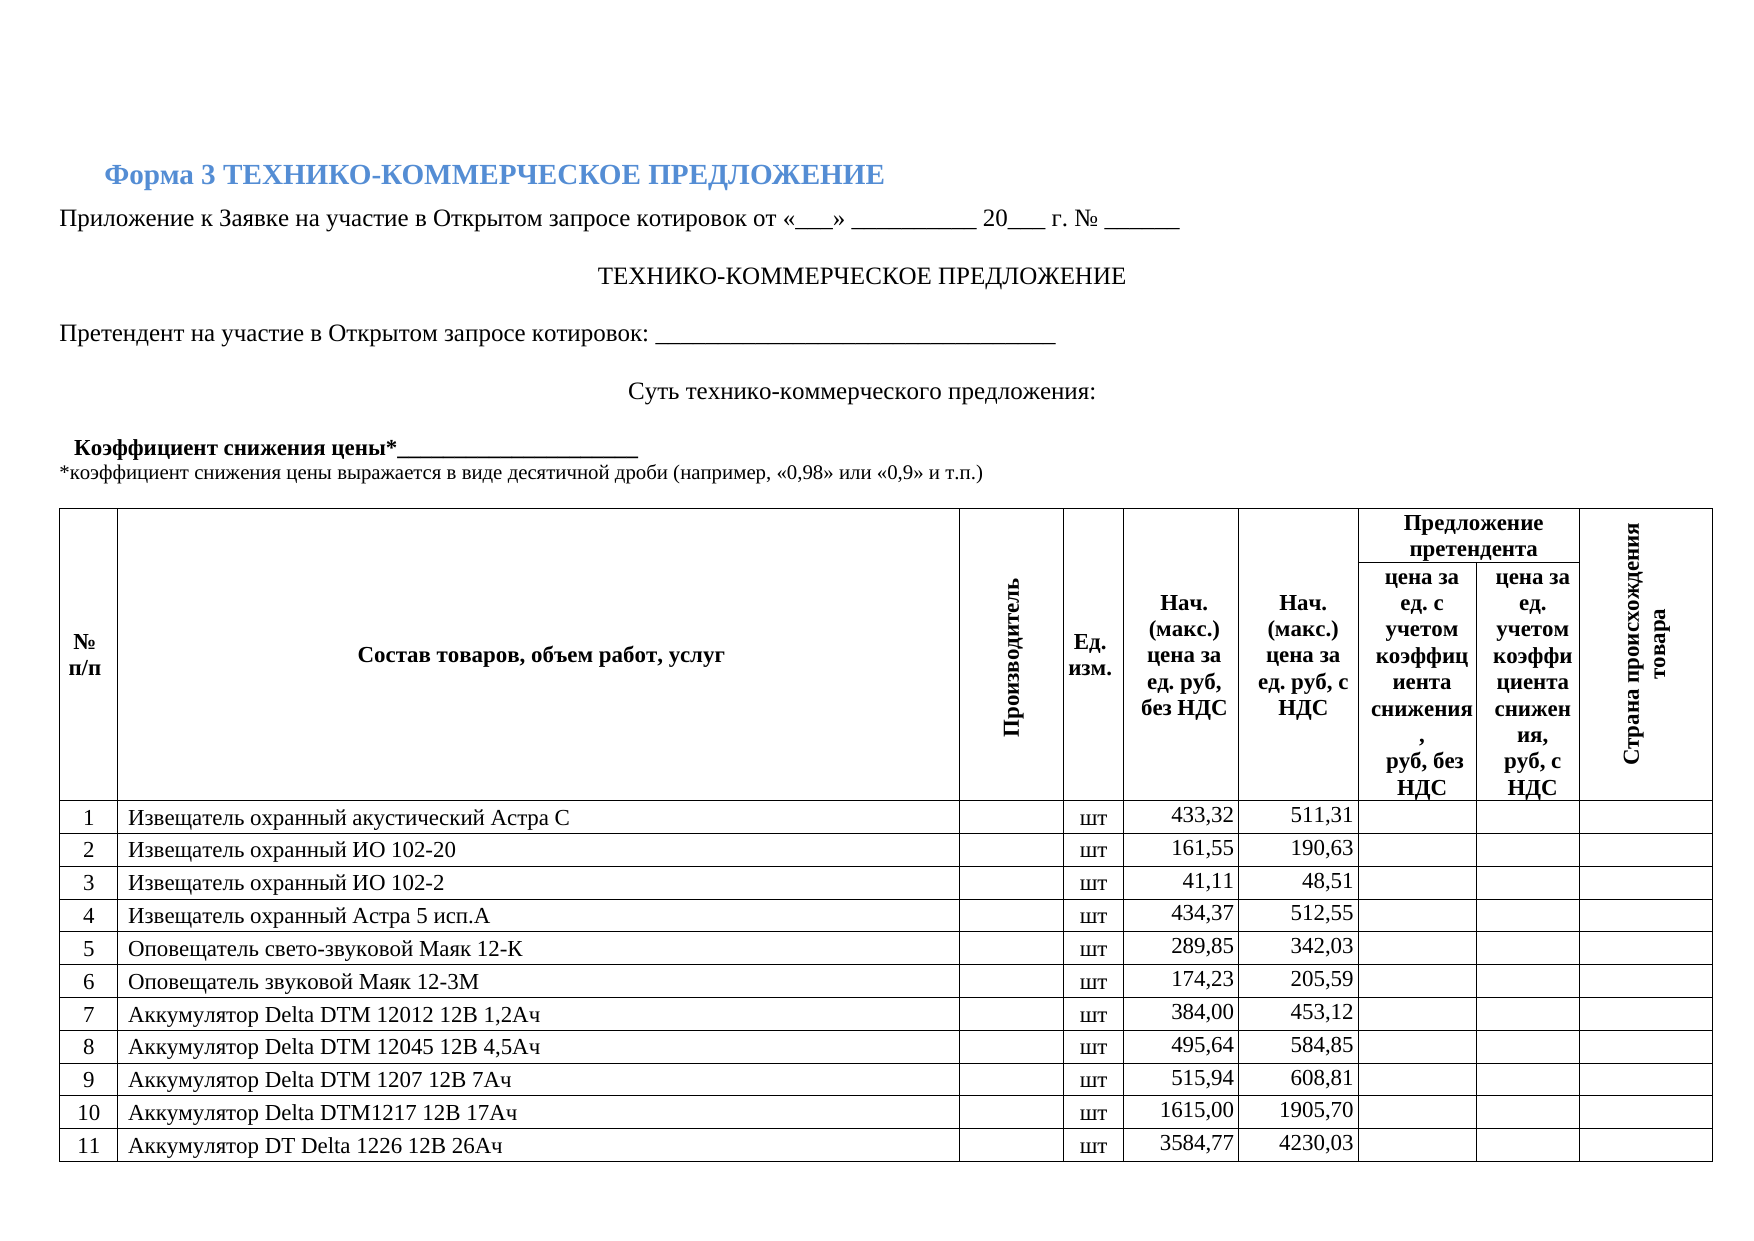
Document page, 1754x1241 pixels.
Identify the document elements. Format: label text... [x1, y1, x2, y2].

table_header Страна происхождения товара [1580, 509, 1712, 800]
table_cell [1477, 1096, 1579, 1128]
table_cell [1359, 1096, 1476, 1128]
text Суть технико-коммерческого предложения: [59, 376, 1665, 405]
table_cell цена за ед. с учетом коэффициента снижения, руб, без НДС [1359, 563, 1476, 800]
table_cell шт [1064, 1096, 1123, 1128]
table_cell 433,32 [1124, 801, 1238, 833]
table_cell 384,00 [1124, 998, 1238, 1030]
table_cell 511,31 [1239, 801, 1358, 833]
table_header № п/п [60, 509, 117, 800]
table_cell [1359, 1064, 1476, 1095]
table_cell 608,81 [1239, 1064, 1358, 1095]
table_cell шт [1064, 932, 1123, 964]
table_cell [1359, 900, 1476, 931]
table_cell 342,03 [1239, 932, 1358, 964]
table_cell Извещатель охранный акустический Астра С [118, 801, 959, 833]
table_cell шт [1064, 998, 1123, 1030]
table_cell [1477, 900, 1579, 931]
table_cell [960, 1096, 1063, 1128]
table_cell [1477, 965, 1579, 997]
table_cell [1580, 1129, 1712, 1161]
table_cell [960, 867, 1063, 898]
table_cell [960, 1129, 1063, 1161]
table_cell [1477, 867, 1579, 898]
table_cell [1477, 998, 1579, 1030]
table_cell Аккумулятор Delta DTM 12045 12В 4,5Ач [118, 1031, 959, 1062]
table_cell 3 [60, 867, 117, 898]
table_cell [960, 998, 1063, 1030]
table_cell 190,63 [1239, 834, 1358, 866]
table_cell 41,11 [1124, 867, 1238, 898]
table_cell [1580, 900, 1712, 931]
table_cell шт [1064, 965, 1123, 997]
table_cell 434,37 [1124, 900, 1238, 931]
table_cell 289,85 [1124, 932, 1238, 964]
table_cell [1580, 1064, 1712, 1095]
table_cell Извещатель охранный ИО 102-2 [118, 867, 959, 898]
table_cell 11 [60, 1129, 117, 1161]
table_cell [1477, 801, 1579, 833]
table_cell цена за ед. учетом коэффициента снижения, руб, с НДС [1477, 563, 1579, 800]
table_cell [1580, 867, 1712, 898]
table_cell 495,64 [1124, 1031, 1238, 1062]
table_cell [1580, 932, 1712, 964]
text Коэффициент снижения цены*_____________________ [59, 433, 1665, 460]
table_cell [960, 1064, 1063, 1095]
table_cell 3584,77 [1124, 1129, 1238, 1161]
table_cell [1477, 834, 1579, 866]
table_cell 205,59 [1239, 965, 1358, 997]
table_cell 174,23 [1124, 965, 1238, 997]
table_cell шт [1064, 1031, 1123, 1062]
table_cell 4230,03 [1239, 1129, 1358, 1161]
table_cell [1477, 932, 1579, 964]
table_cell Аккумулятор Delta DTM 1207 12В 7Ач [118, 1064, 959, 1095]
table_header Состав товаров, объем работ, услуг [118, 509, 959, 800]
table_cell [960, 801, 1063, 833]
table_cell 1615,00 [1124, 1096, 1238, 1128]
table_cell [1359, 867, 1476, 898]
table_cell [1477, 1129, 1579, 1161]
table_cell 9 [60, 1064, 117, 1095]
table_cell [1359, 801, 1476, 833]
table_cell [960, 965, 1063, 997]
table_cell Аккумулятор Delta DTM 12012 12В 1,2Ач [118, 998, 959, 1030]
table_cell 48,51 [1239, 867, 1358, 898]
table_cell [1359, 998, 1476, 1030]
table_cell шт [1064, 1129, 1123, 1161]
text *коэффициент снижения цены выражается в виде десятичной дроби (например, «0,98» или «0,9» и т.п.) [59, 460, 1665, 484]
table_cell Аккумулятор Delta DTM1217 12В 17Ач [118, 1096, 959, 1128]
table_cell Оповещатель свето-звуковой Маяк 12-К [118, 932, 959, 964]
table_cell [1580, 1096, 1712, 1128]
table_cell [1580, 998, 1712, 1030]
table_cell шт [1064, 1064, 1123, 1095]
text Претендент на участие в Открытом запросе котировок: ________________________________ [59, 318, 1665, 347]
table_cell [1580, 965, 1712, 997]
table_cell 1905,70 [1239, 1096, 1358, 1128]
table_cell [1477, 1031, 1579, 1062]
table_cell Извещатель охранный Астра 5 исп.А [118, 900, 959, 931]
table_cell 6 [60, 965, 117, 997]
table_cell [1580, 801, 1712, 833]
subtitle Форма 3 ТЕХНИКО-КОММЕРЧЕСКОЕ ПРЕДЛОЖЕНИЕ [104, 157, 1665, 191]
table_cell 8 [60, 1031, 117, 1062]
table_cell [1580, 834, 1712, 866]
table_cell [1359, 932, 1476, 964]
table_cell [960, 834, 1063, 866]
table_cell 4 [60, 900, 117, 931]
table_cell [960, 932, 1063, 964]
table_cell 1 [60, 801, 117, 833]
table_cell 515,94 [1124, 1064, 1238, 1095]
table_header Нач. (макс.) цена за ед. руб, без НДС [1124, 509, 1238, 800]
table_cell Извещатель охранный ИО 102-20 [118, 834, 959, 866]
table_cell [1359, 965, 1476, 997]
table_header Ед. изм. [1064, 509, 1123, 800]
text Приложение к Заявке на участие в Открытом запросе котировок от «___» __________ 20___ г. № ______ [59, 203, 1665, 232]
table_cell [1580, 1031, 1712, 1062]
table_cell [1359, 1031, 1476, 1062]
table_cell шт [1064, 801, 1123, 833]
table_header Предложение претендента [1359, 509, 1579, 562]
table_cell [960, 1031, 1063, 1062]
table_cell 453,12 [1239, 998, 1358, 1030]
table_cell шт [1064, 900, 1123, 931]
table_cell 7 [60, 998, 117, 1030]
table_cell Оповещатель звуковой Маяк 12-3М [118, 965, 959, 997]
table_cell шт [1064, 867, 1123, 898]
table_cell [960, 900, 1063, 931]
table_cell [1359, 834, 1476, 866]
table_header Производитель [960, 509, 1063, 800]
table_cell 2 [60, 834, 117, 866]
table_header Нач. (макс.) цена за ед. руб, с НДС [1239, 509, 1358, 800]
table_cell 584,85 [1239, 1031, 1358, 1062]
table_cell [1359, 1129, 1476, 1161]
table_cell 161,55 [1124, 834, 1238, 866]
text ТЕХНИКО-КОММЕРЧЕСКОЕ ПРЕДЛОЖЕНИЕ [59, 261, 1665, 290]
table_cell [1477, 1064, 1579, 1095]
table_cell 5 [60, 932, 117, 964]
table_cell 512,55 [1239, 900, 1358, 931]
table_cell шт [1064, 834, 1123, 866]
table_cell Аккумулятор DT Delta 1226 12В 26Ач [118, 1129, 959, 1161]
table_cell 10 [60, 1096, 117, 1128]
